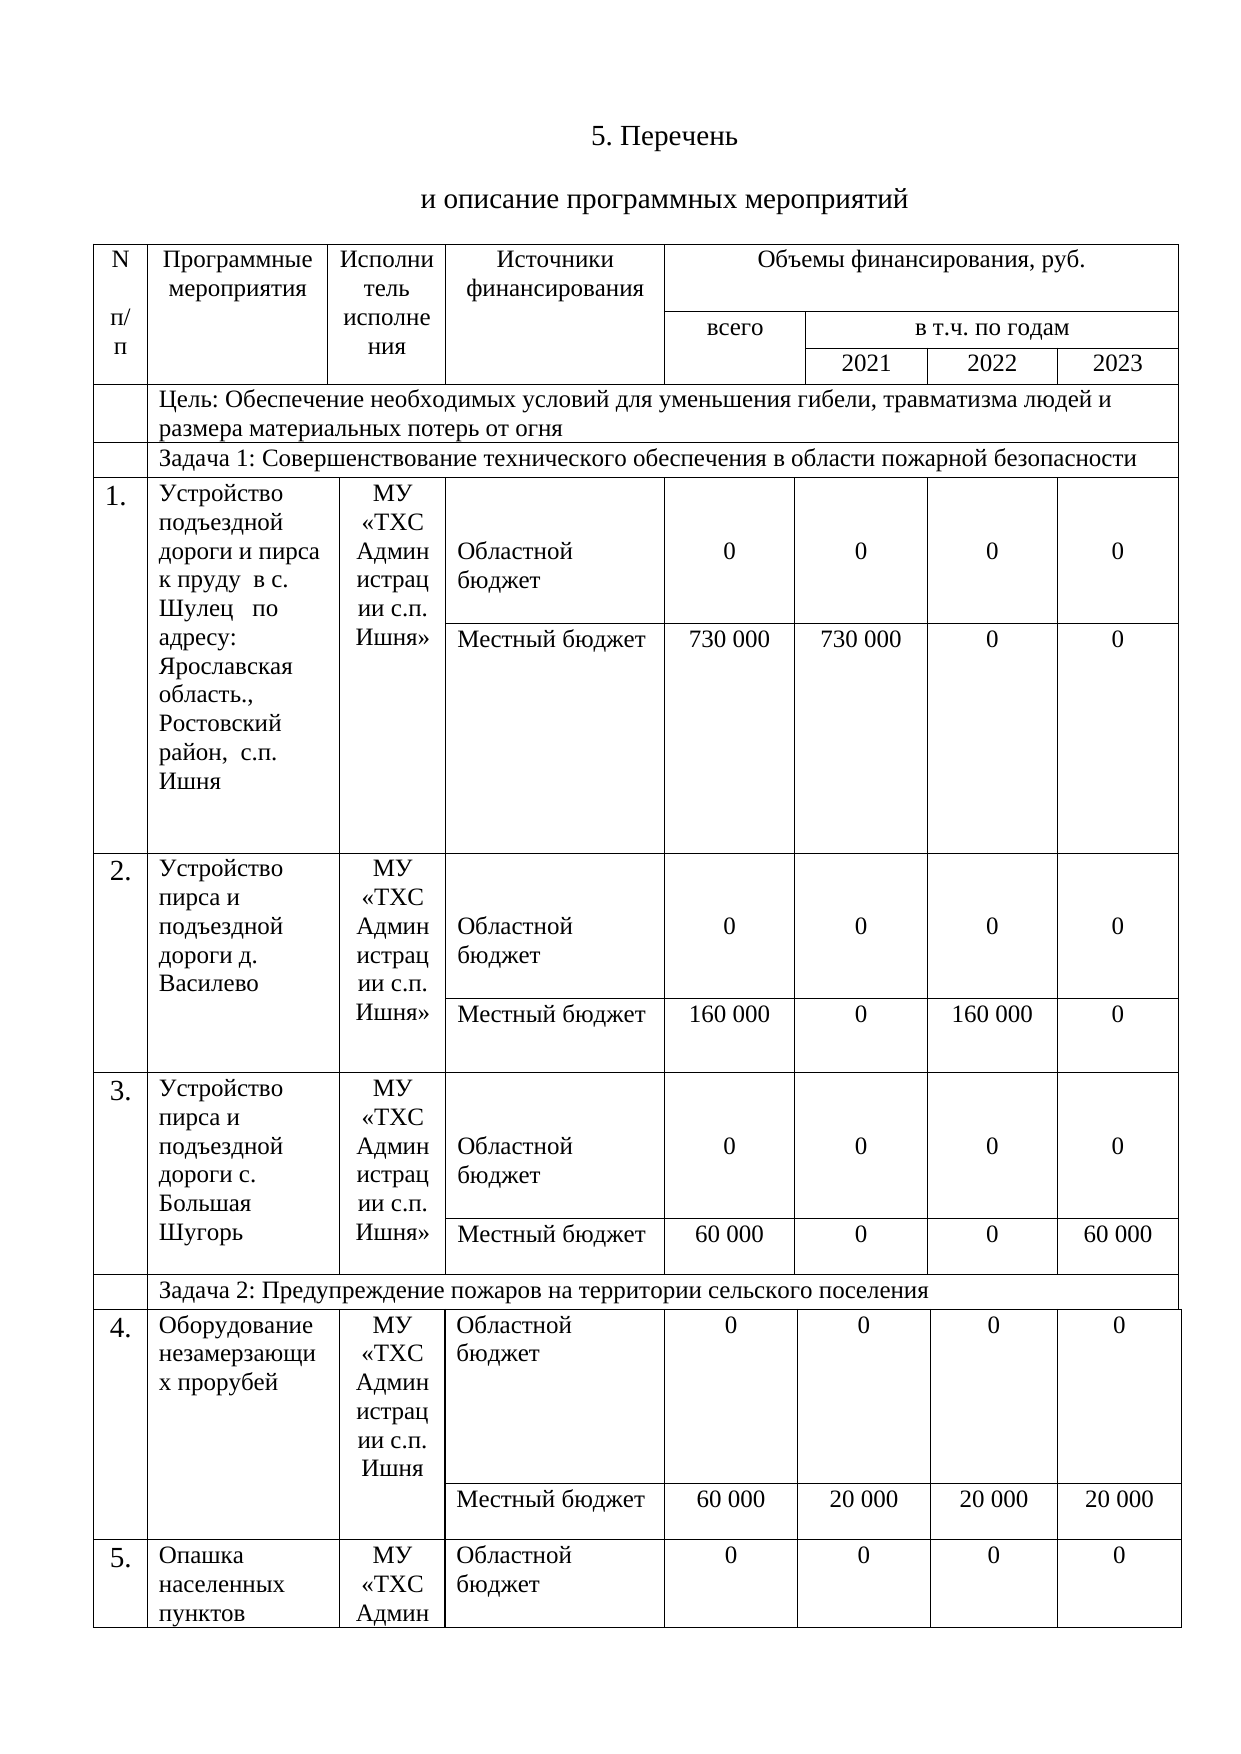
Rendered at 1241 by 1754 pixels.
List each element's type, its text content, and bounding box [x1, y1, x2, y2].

table_cell Задача 2: Предупреждение пожаров на территории сельского поселения [148, 1275, 1178, 1309]
table_cell 0 [665, 1310, 797, 1483]
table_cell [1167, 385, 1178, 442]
table_cell в т.ч. по годам [806, 312, 1178, 347]
table_cell 0 [1058, 999, 1178, 1072]
table_cell 4. [94, 1310, 147, 1539]
table_cell 20 000 [931, 1484, 1057, 1539]
text 5. Перечень [177, 118, 1152, 152]
table_cell 0 [795, 1219, 927, 1274]
table_cell 2021 [806, 349, 927, 383]
table_cell 160 000 [928, 999, 1057, 1072]
table_cell 0 [928, 478, 1057, 623]
table_cell [94, 385, 147, 442]
table_cell 0 [928, 624, 1057, 852]
table_cell [94, 1275, 147, 1309]
table_cell 160 000 [665, 999, 794, 1072]
table_cell МУ «ТХС Администрации с.п. Ишня [340, 1310, 444, 1539]
table_cell 0 [931, 1310, 1057, 1483]
table_header Объемы финансирования, руб. [665, 245, 1178, 311]
table_cell 0 [795, 478, 927, 623]
table_cell 0 [928, 854, 1057, 998]
text и описание программных мероприятий [177, 181, 1152, 214]
table_cell 0 [795, 999, 927, 1072]
table_cell МУ «ТХС Администрации с.п. Ишня» [340, 1073, 445, 1274]
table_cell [148, 1540, 339, 1627]
table_cell 0 [1058, 478, 1178, 623]
table_cell Областной бюджет [446, 1073, 664, 1218]
table_cell Областной бюджет [446, 854, 664, 998]
table_cell 0 [798, 1310, 930, 1483]
table_cell 5. [94, 1540, 147, 1627]
table_cell 0 [665, 854, 794, 998]
table_cell 0 [665, 1073, 794, 1218]
table_cell Местный бюджет [446, 1219, 664, 1274]
table_cell Местный бюджет [446, 624, 664, 852]
table_cell Местный бюджет [446, 1484, 664, 1539]
table_cell 0 [795, 854, 927, 998]
table_cell Областной бюджет [446, 1540, 664, 1627]
table_cell МУ «ТХС Администрации с.п. Ишня» [340, 854, 445, 1072]
table_cell Областной бюджет [446, 1310, 664, 1483]
table_cell 2023 [1058, 349, 1178, 383]
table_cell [340, 1540, 444, 1627]
table_cell 60 000 [665, 1219, 794, 1274]
table_header N п/п [94, 245, 147, 383]
table_cell 60 000 [665, 1484, 797, 1539]
table_cell 0 [665, 478, 794, 623]
table_cell 0 [665, 1540, 797, 1627]
table_cell [94, 443, 147, 477]
table_cell 0 [1058, 1310, 1181, 1483]
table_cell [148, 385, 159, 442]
table_cell 1. [94, 478, 147, 852]
table_cell 0 [795, 1073, 927, 1218]
table_cell 0 [931, 1540, 1057, 1627]
table_cell Областной бюджет [446, 478, 664, 623]
table_cell 20 000 [1058, 1484, 1181, 1539]
table_cell МУ «ТХС Администрации с.п. Ишня» [340, 478, 445, 852]
table_header Источники финансирования [446, 245, 664, 383]
table_cell Местный бюджет [446, 999, 664, 1072]
table_cell всего [665, 312, 805, 383]
table_cell 0 [798, 1540, 930, 1627]
table_cell 3. [94, 1073, 147, 1274]
table_cell 730 000 [795, 624, 927, 852]
table_cell Оборудование незамерзающих прорубей [148, 1310, 339, 1539]
table_cell Задача 1: Совершенствование технического обеспечения в области пожарной безопасности [148, 443, 1178, 477]
table_header Программные мероприятия [148, 245, 327, 383]
table_cell 2022 [928, 349, 1057, 383]
table_cell Устройство пирса и подъездной дороги с. Большая Шугорь [148, 1073, 339, 1274]
table_cell Устройство пирса и подъездной дороги д. Василево [148, 854, 339, 1072]
table_cell 0 [928, 1219, 1057, 1274]
table_cell 0 [1058, 1540, 1181, 1627]
table_cell 0 [1058, 1073, 1178, 1218]
table_cell 20 000 [798, 1484, 930, 1539]
table_cell 0 [1058, 624, 1178, 852]
table_cell 60 000 [1058, 1219, 1178, 1274]
table_cell Устройство подъездной дороги и пирса к пруду в с. Шулец по адресу: Ярославская область., Ростовский район, с.п. Ишня [148, 478, 339, 852]
table_cell 730 000 [665, 624, 794, 852]
table_cell 0 [1058, 854, 1178, 998]
table_header Исполнитель исполнения [328, 245, 445, 383]
table_cell 0 [928, 1073, 1057, 1218]
table_cell 2. [94, 854, 147, 1072]
